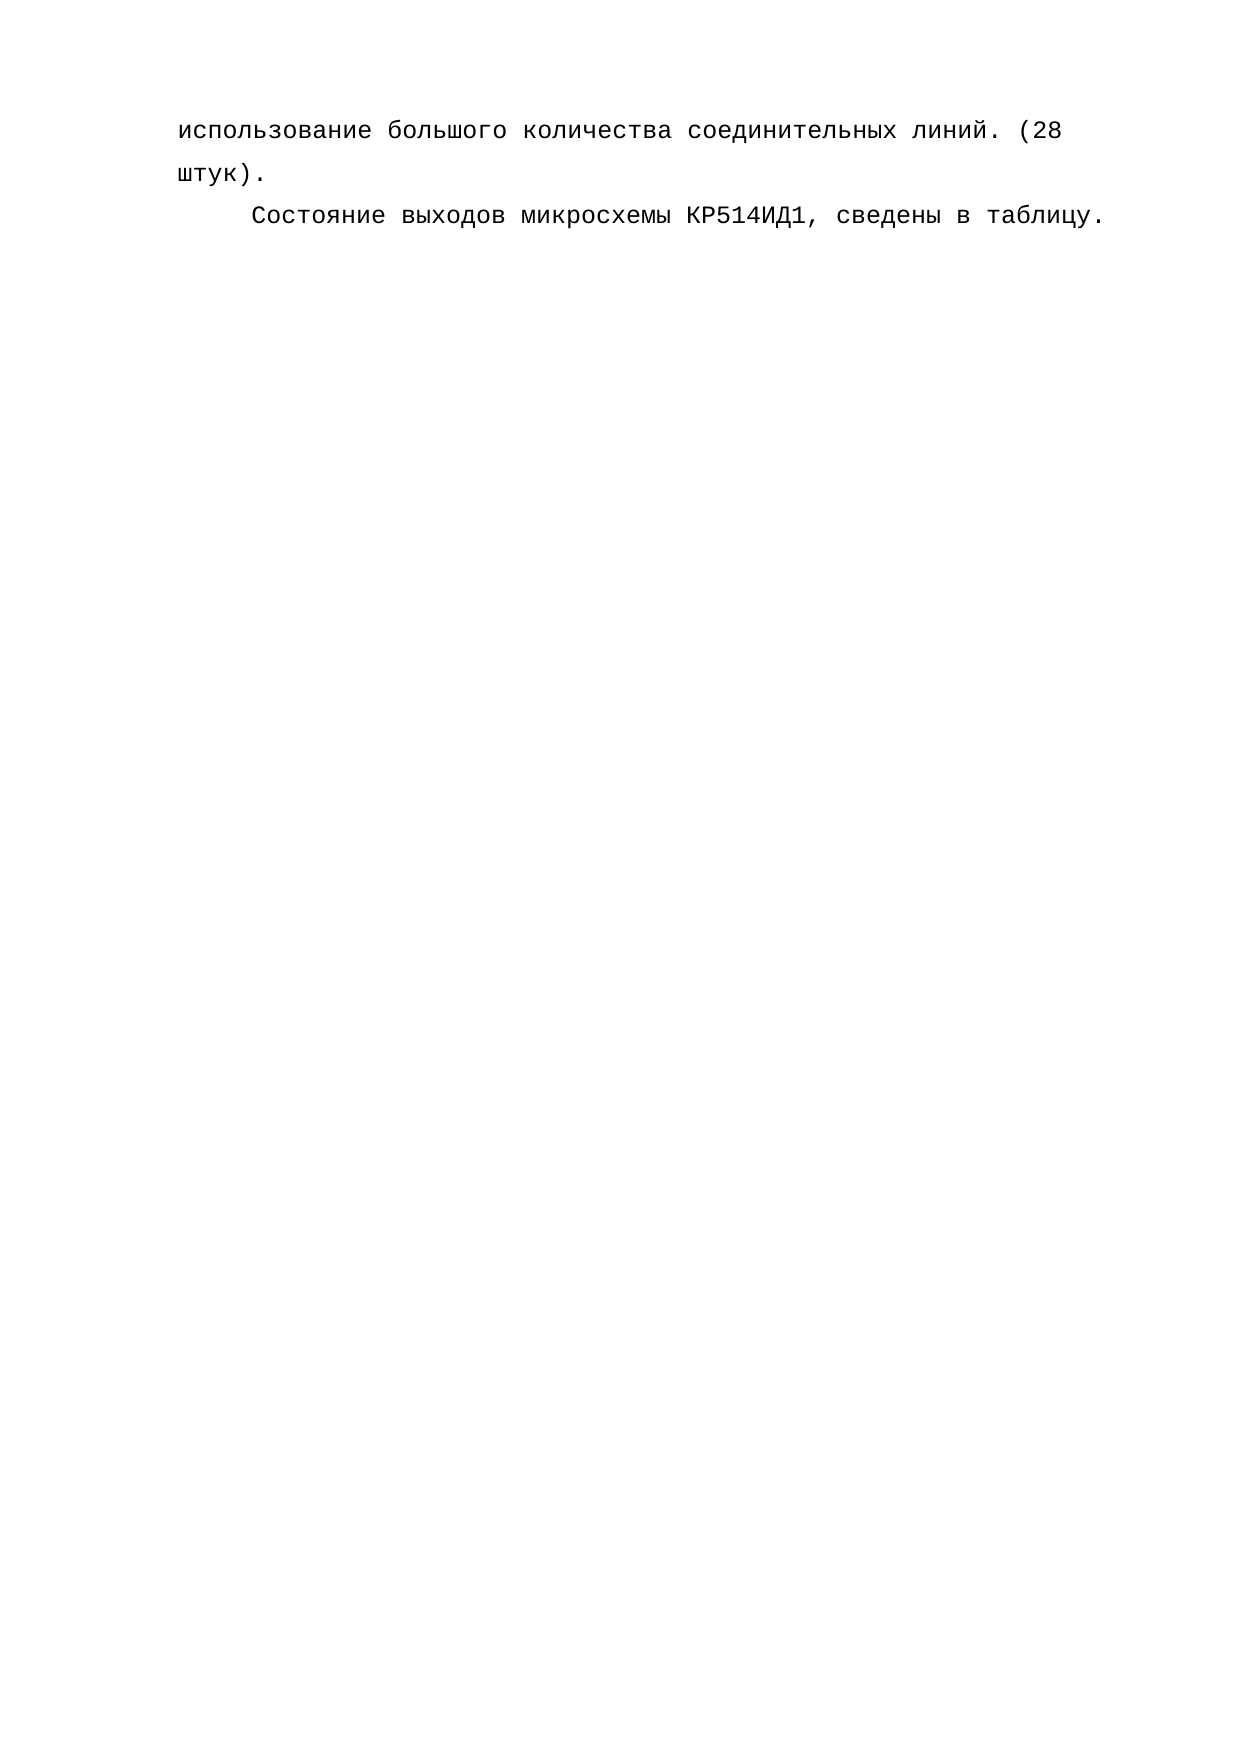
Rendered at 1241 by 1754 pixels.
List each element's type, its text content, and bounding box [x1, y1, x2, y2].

text Состояние выходов микросхемы КР514ИД1, сведены в таблицу. [177, 203, 1152, 231]
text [177, 118, 1152, 189]
